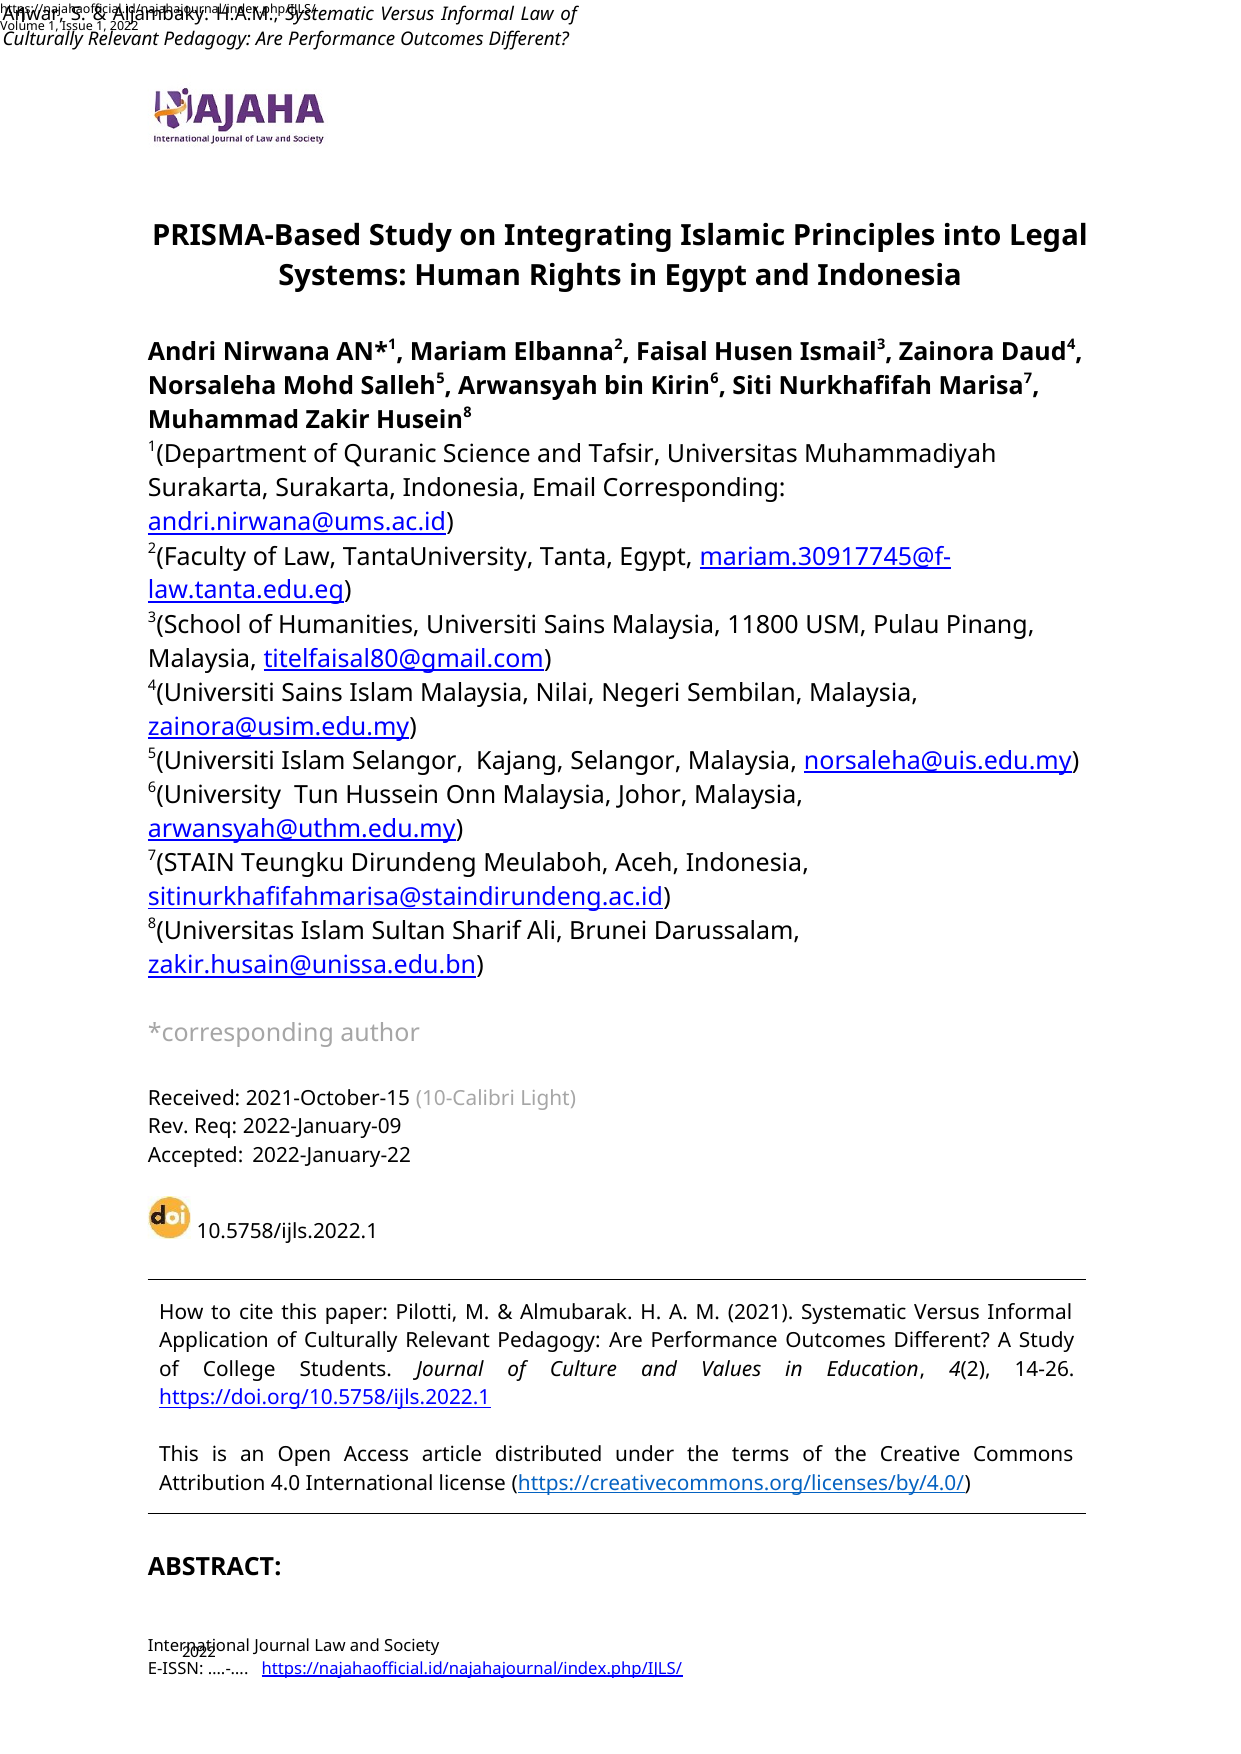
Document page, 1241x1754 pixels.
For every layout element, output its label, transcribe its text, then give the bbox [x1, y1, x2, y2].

text 4(Universiti Sains Islam Malaysia, Nilai, Negeri Sembilan, Malaysia, zainora@usim.edu.my) [148, 674, 1092, 742]
text Andri Nirwana AN*1, Mariam Elbanna2, Faisal Husen Ismail3, Zainora Daud4, Norsaleha Mohd Salleh5, Arwansyah bin Kirin6, Siti Nurkhafifah Marisa7, Muhammad Zakir Husein8 [148, 334, 1092, 436]
text 3(School of Humanities, Universiti Sains Malaysia, 11800 USM, Pulau Pinang, Malaysia, titelfaisal80@gmail.com) [148, 606, 1092, 674]
picture [147, 1196, 191, 1239]
text ABSTRACT: [148, 1548, 1093, 1582]
text Accepted: 2022-January-22 [148, 1140, 1016, 1168]
text Received: 2021-October-15 (10-Calibri Light) [148, 1083, 1016, 1112]
text 5(Universiti Islam Selangor, Kajang, Selangor, Malaysia, norsaleha@uis.edu.my) [148, 742, 1092, 777]
text PRISMA-Based Study on Integrating Islamic Principles into Legal Systems: Human Rights in Egypt and Indonesia [148, 215, 1092, 294]
text 7(STAIN Teungku Dirundeng Meulaboh, Aceh, Indonesia, sitinurkhafifahmarisa@staindirundeng.ac.id) [148, 845, 1092, 913]
text Rev. Req: 2022-January-09 [148, 1112, 1016, 1140]
table_header How to cite this paper: Pilotti, M. & Almubarak. H. A. M. (2021). Systematic Versus Informal Application of Culturally Relevant Pedagogy: Are Performance Outcomes Different? A Study of College Students. Journal of Culture and Values in Education, 4(2), 14-26. https://doi.org/10.5758/ijls.2022.1 This is an Open Access article distributed under the terms of the Creative Commons Attribution 4.0 International license (https://creativecommons.org/licenses/by/4.0/) [148, 1280, 1086, 1513]
text 6(University Tun Hussein Onn Malaysia, Johor, Malaysia, arwansyah@uthm.edu.my) [148, 777, 1092, 845]
text *corresponding author [148, 1015, 1092, 1049]
text 10.5758/ijls.2022.1 [148, 1197, 1016, 1245]
text 2(Faculty of Law, TantaUniversity, Tanta, Egypt, mariam.30917745@f-law.tanta.edu.eg) [148, 538, 1092, 606]
picture [147, 75, 328, 158]
text 1(Department of Quranic Science and Tafsir, Universitas Muhammadiyah Surakarta, Surakarta, Indonesia, Email Corresponding: andri.nirwana@ums.ac.id) [148, 436, 1092, 538]
text 8(Universitas Islam Sultan Sharif Ali, Brunei Darussalam, zakir.husain@unissa.edu.bn) [148, 913, 1092, 981]
